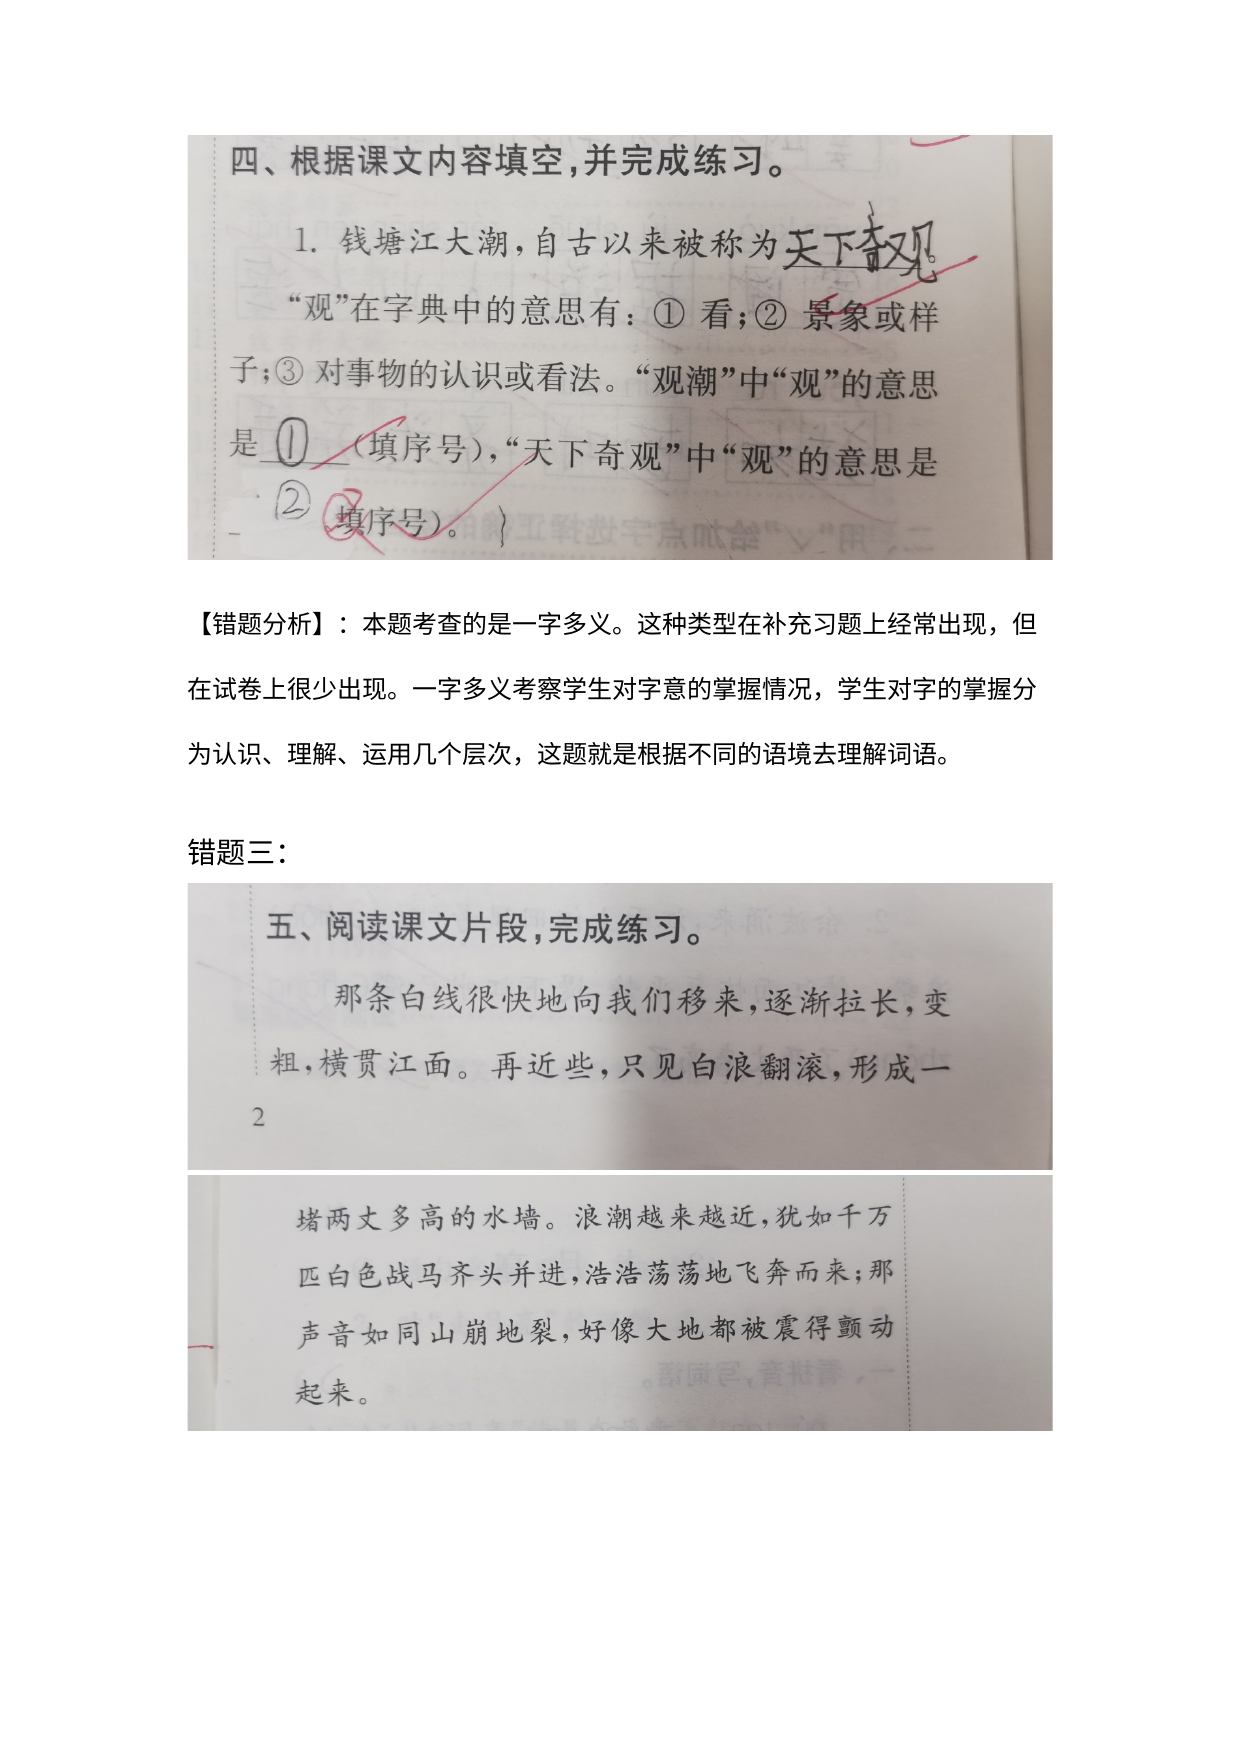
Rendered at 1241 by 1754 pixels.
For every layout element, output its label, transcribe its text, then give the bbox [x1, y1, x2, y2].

picture [187, 883, 1053, 1170]
picture [187, 1175, 1053, 1431]
picture [187, 135, 1053, 560]
text 错题三： [187, 818, 1053, 883]
text 【错题分析】：本题考查的是一字多义。这种类型在补充习题上经常出现，但在试卷上很少出现。一字多义考察学生对字意的掌握情况，学生对字的掌握分为认识、理解、运用几个层次，这题就是根据不同的语境去理解词语。 [187, 591, 1053, 786]
